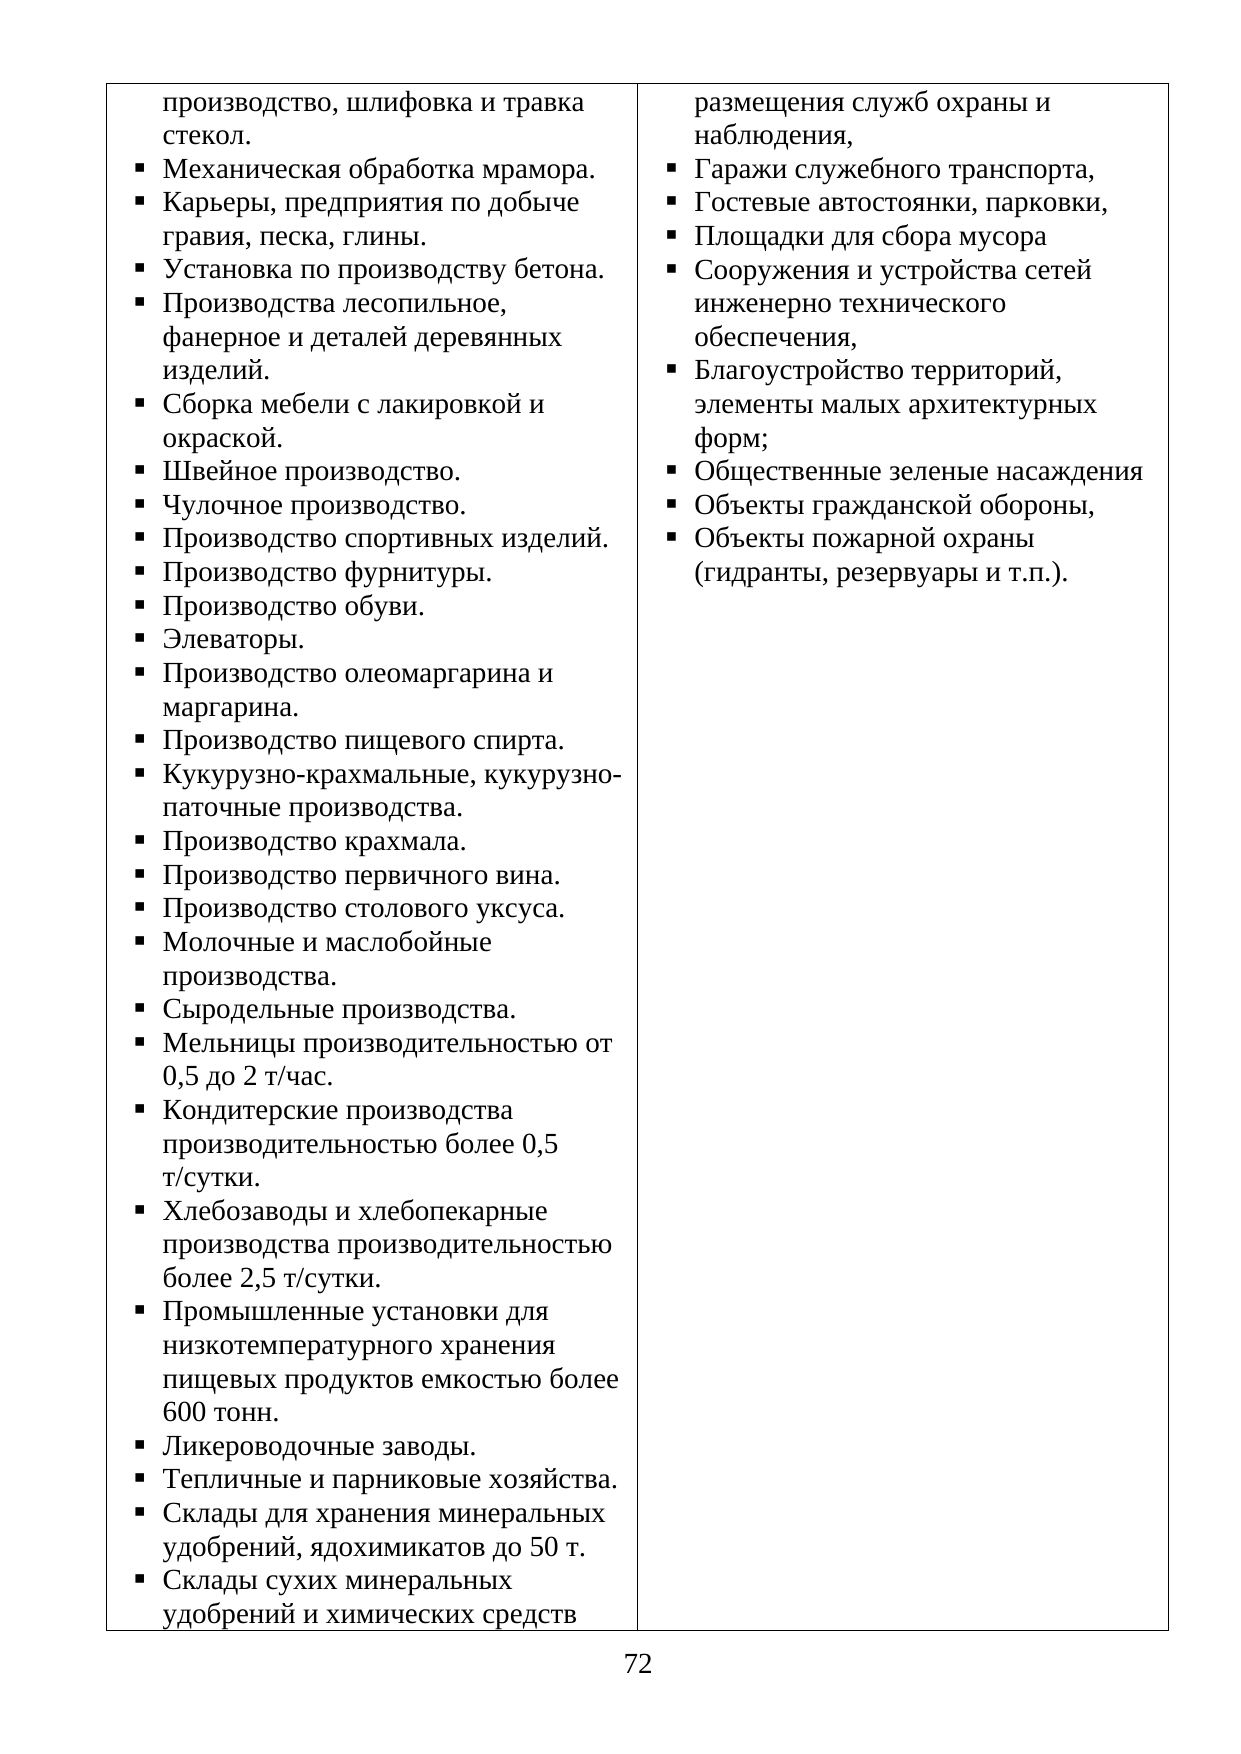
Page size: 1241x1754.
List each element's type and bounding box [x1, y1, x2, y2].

table_cell [107, 84, 637, 1629]
table_cell [638, 84, 1168, 1629]
